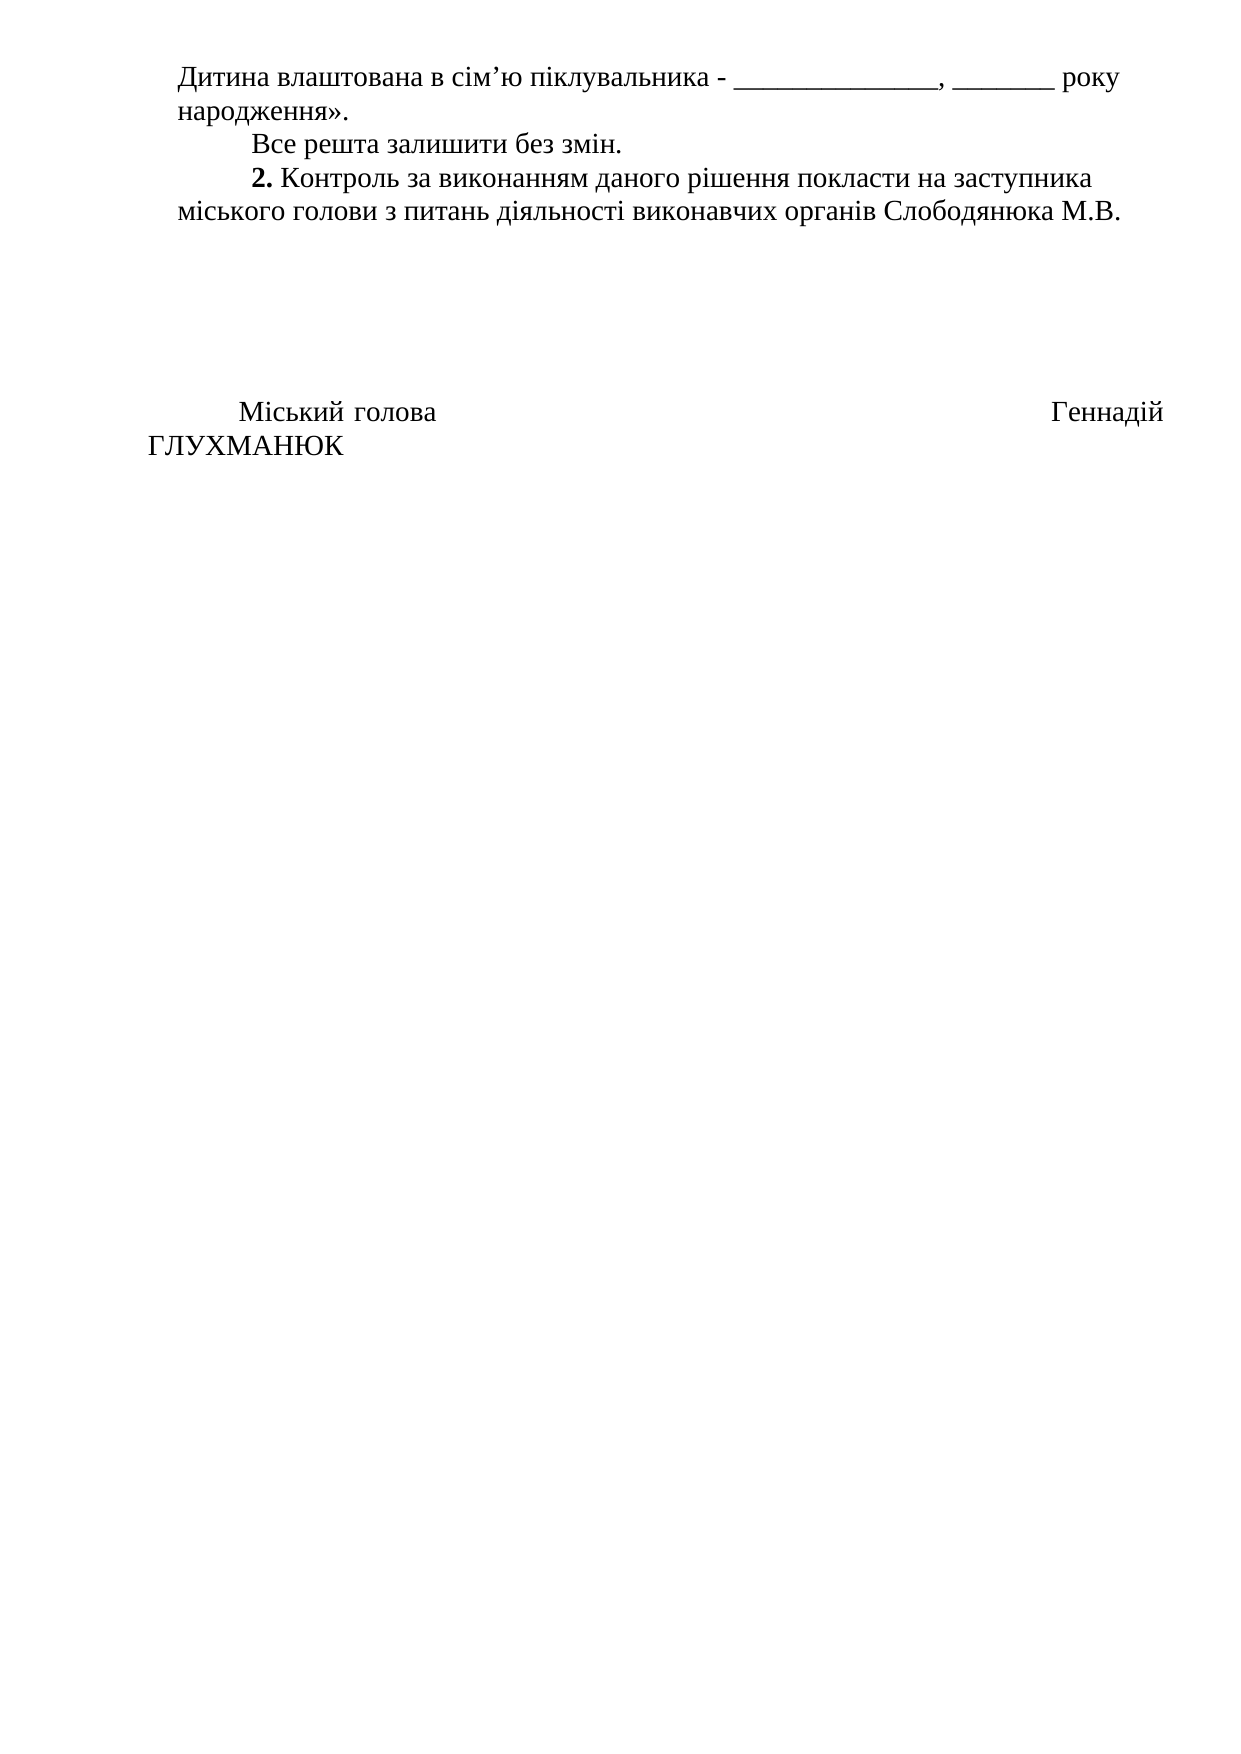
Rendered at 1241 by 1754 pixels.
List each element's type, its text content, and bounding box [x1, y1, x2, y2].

text Дитина влаштована в сім’ю піклувальника - ______________, _______ року народження». [177, 59, 1167, 126]
text Все решта залишити без змін. [177, 126, 1167, 160]
text 2. Контроль за виконанням даного рішення покласти на заступника міського голови з питань діяльності виконавчих органів Слободянюка М.В. [177, 160, 1167, 227]
text Міський голова Геннадій ГЛУХМАНЮК [148, 394, 1167, 462]
